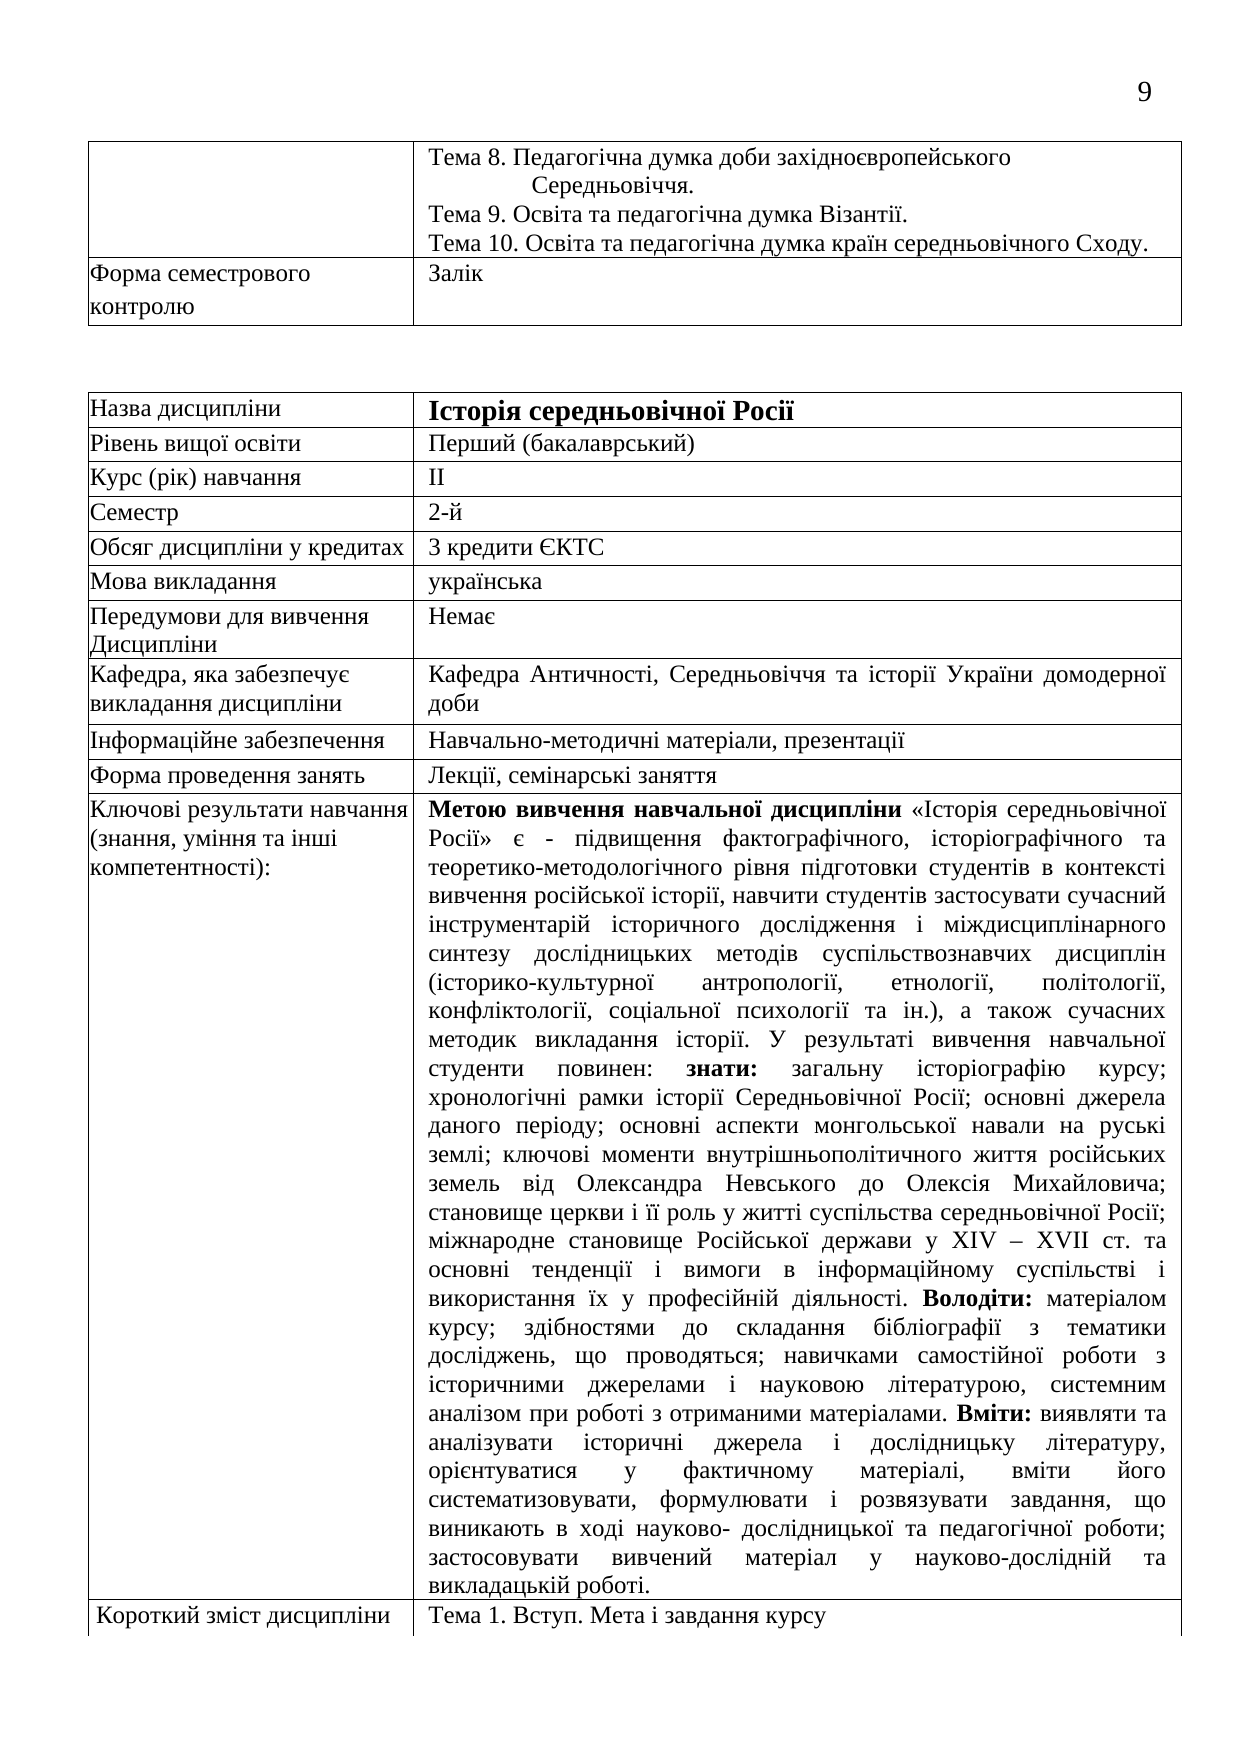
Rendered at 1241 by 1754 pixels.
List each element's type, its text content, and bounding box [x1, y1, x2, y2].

table_cell Лекції, семінарські заняття [414, 760, 1181, 793]
table_cell 2-й [414, 497, 1181, 531]
table_header Історія середньовічної Росії [414, 393, 1181, 427]
table_cell Метою вивчення навчальної дисципліни «Історія середньовічної Росії» є - підвищення фактографічного, історіографічного та теоретико-методологічного рівня підготовки студентів в контексті вивчення російської історії, навчити студентів застосувати сучасний інструментарій історичного дослідження і міждисциплінарного синтезу дослідницьких методів суспільствознавчих дисциплін (історико-культурної антропології, етнології, політології, конфліктології, соціальної психології та ін.), а також сучасних методик викладання історії. У результаті вивчення навчальної студенти повинен: знати: загальну історіографію курсу; хронологічні рамки історії Середньовічної Росії; основні джерела даного періоду; основні аспекти монгольської навали на руські землі; ключові моменти внутрішньополітичного життя російських земель від Олександра Невського до Олексія Михайловича; становище церкви і її роль у житті суспільства середньовічної Росії; міжнародне становище Російської держави у ХІV – ХVII ст. та основні тенденції і вимоги в інформаційному суспільстві і використання їх у професійній діяльності. Володіти: матеріалом курсу; здібностями до складання бібліографії з тематики досліджень, що проводяться; навичками самостійної роботи з історичними джерелами і науковою літературою, системним аналізом при роботі з отриманими матеріалами. Вміти: виявляти та аналізувати історичні джерела і дослідницьку літературу, орієнтуватися у фактичному матеріалі, вміти його систематизовувати, формулювати і розвязувати завдання, що виникають в ході науково- дослідницької та педагогічної роботи; застосовувати вивчений матеріал у науково-дослідній та викладацькій роботі. [414, 794, 1181, 1599]
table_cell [89, 1600, 413, 1636]
table_cell ІІ [414, 462, 1181, 496]
table_cell Обсяг дисципліни у кредитах [89, 532, 413, 565]
table_cell Форма семестрового контролю [89, 258, 413, 325]
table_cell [414, 142, 1181, 257]
table_cell Перший (бакалаврський) [414, 428, 1181, 461]
table_cell Семестр [89, 497, 413, 531]
table_cell Рівень вищої освіти [89, 428, 413, 461]
table_cell Ключові результати навчання (знання, уміння та інші компетентності): [89, 794, 413, 1599]
table_cell 3 кредити ЄКТС [414, 532, 1181, 565]
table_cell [414, 1600, 1181, 1636]
table_cell Залік [414, 258, 1181, 325]
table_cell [89, 142, 413, 257]
table_header Назва дисципліни [89, 393, 413, 427]
table_cell Курс (рік) навчання [89, 462, 413, 496]
table_cell Інформаційне забезпечення [89, 725, 413, 759]
table_cell Мова викладання [89, 566, 413, 600]
table_cell Форма проведення занять [89, 760, 413, 793]
table_cell українська [414, 566, 1181, 600]
table_cell Передумови для вивчення Дисципліни [89, 601, 413, 658]
table_cell Кафедра, яка забезпечує викладання дисципліни [89, 659, 413, 724]
table_cell Навчально-методичні матеріали, презентації [414, 725, 1181, 759]
table_cell Немає [414, 601, 1181, 658]
table_cell Кафедра Античності, Середньовіччя та історії України домодерної доби [414, 659, 1181, 724]
